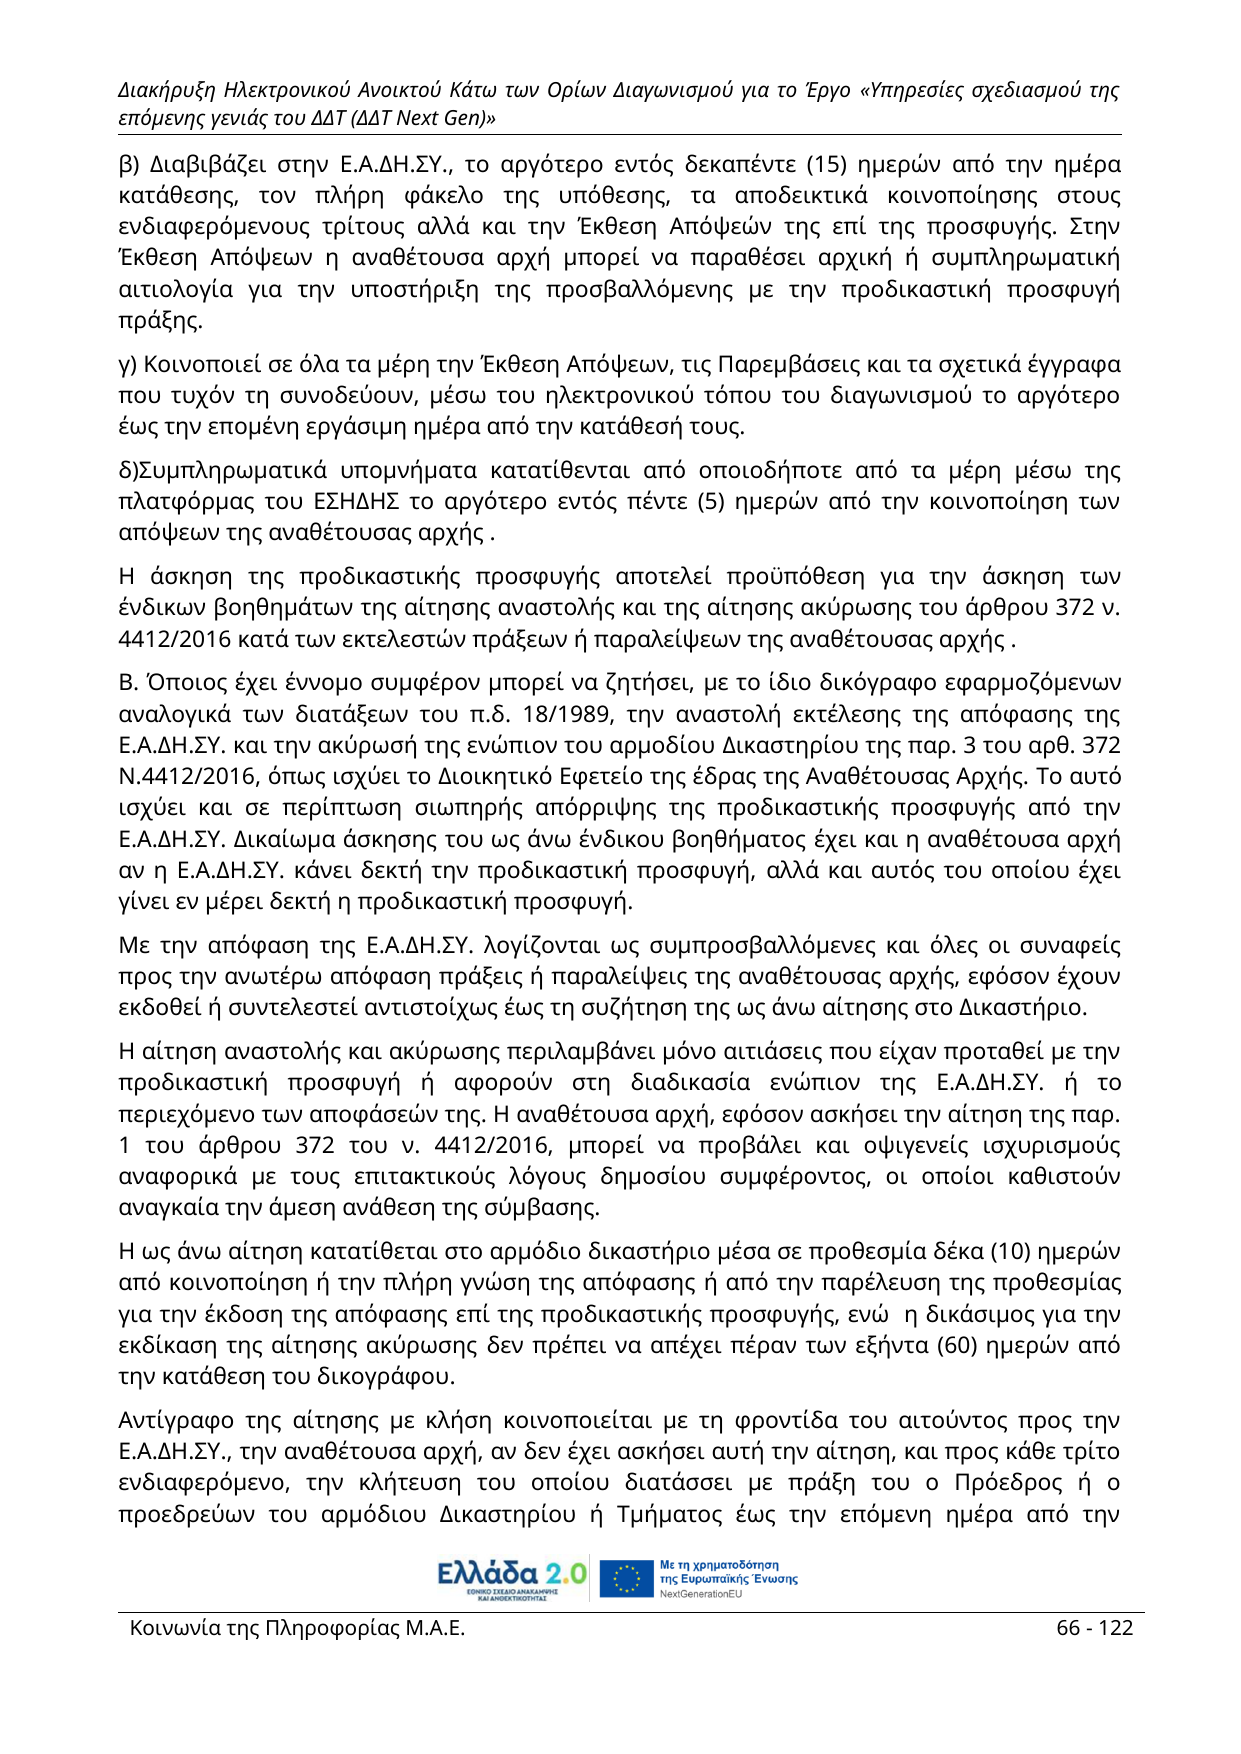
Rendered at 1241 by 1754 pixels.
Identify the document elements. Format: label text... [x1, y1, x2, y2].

text Η ως άνω αίτηση κατατίθεται στο αρμόδιο δικαστήριο μέσα σε προθεσμία δέκα (10) ημερών από κοινοποίηση ή την πλήρη γνώση της απόφασης ή από την παρέλευση της προθεσμίας για την έκδοση της απόφασης επί της προδικαστικής προσφυγής, ενώ η δικάσιμος για την εκδίκαση της αίτησης ακύρωσης δεν πρέπει να απέχει πέραν των εξήντα (60) ημερών από την κατάθεση του δικογράφου. [118, 1235, 1122, 1391]
text Η αίτηση αναστολής και ακύρωσης περιλαμβάνει μόνο αιτιάσεις που είχαν προταθεί με την προδικαστική προσφυγή ή αφορούν στη διαδικασία ενώπιον της Ε.Α.ΔΗ.ΣΥ. ή το περιεχόμενο των αποφάσεών της. Η αναθέτουσα αρχή, εφόσον ασκήσει την αίτηση της παρ. 1 του άρθρου 372 του ν. 4412/2016, μπορεί να προβάλει και οψιγενείς ισχυρισμούς αναφορικά με τους επιτακτικούς λόγους δημοσίου συμφέροντος, οι οποίοι καθιστούν αναγκαία την άμεση ανάθεση της σύμβασης. [118, 1035, 1122, 1222]
text γ) Κοινοποιεί σε όλα τα μέρη την Έκθεση Απόψεων, τις Παρεμβάσεις και τα σχετικά έγγραφα που τυχόν τη συνοδεύουν, μέσω του ηλεκτρονικού τόπου του διαγωνισμού το αργότερο έως την επομένη εργάσιμη ημέρα από την κατάθεσή τους. [118, 347, 1122, 441]
picture [437, 1554, 804, 1602]
text Β. Όποιος έχει έννομο συμφέρον μπορεί να ζητήσει, με το ίδιο δικόγραφο εφαρμοζόμενων αναλογικά των διατάξεων του π.δ. 18/1989, την αναστολή εκτέλεσης της απόφασης της Ε.Α.ΔΗ.ΣΥ. και την ακύρωσή της ενώπιον του αρμοδίου Δικαστηρίου της παρ. 3 του αρθ. 372 Ν.4412/2016, όπως ισχύει το Διοικητικό Εφετείο της έδρας της Αναθέτουσας Αρχής. Το αυτό ισχύει και σε περίπτωση σιωπηρής απόρριψης της προδικαστικής προσφυγής από την Ε.Α.ΔΗ.ΣΥ. Δικαίωμα άσκησης του ως άνω ένδικου βοηθήματος έχει και η αναθέτουσα αρχή αν η Ε.Α.ΔΗ.ΣΥ. κάνει δεκτή την προδικαστική προσφυγή, αλλά και αυτός του οποίου έχει γίνει εν μέρει δεκτή η προδικαστική προσφυγή. [118, 666, 1122, 916]
text δ)Συμπληρωματικά υπομνήματα κατατίθενται από οποιοδήποτε από τα μέρη μέσω της πλατφόρμας του ΕΣΗΔΗΣ το αργότερο εντός πέντε (5) ημερών από την κοινοποίηση των απόψεων της αναθέτουσας αρχής . [118, 454, 1122, 547]
text β) Διαβιβάζει στην Ε.Α.ΔΗ.ΣΥ., το αργότερο εντός δεκαπέντε (15) ημερών από την ημέρα κατάθεσης, τον πλήρη φάκελο της υπόθεσης, τα αποδεικτικά κοινοποίησης στους ενδιαφερόμενους τρίτους αλλά και την Έκθεση Απόψεών της επί της προσφυγής. Στην Έκθεση Απόψεων η αναθέτουσα αρχή μπορεί να παραθέσει αρχική ή συμπληρωματική αιτιολογία για την υποστήριξη της προσβαλλόμενης με την προδικαστική προσφυγή πράξης. [118, 147, 1122, 335]
text Με την απόφαση της Ε.Α.ΔΗ.ΣΥ. λογίζονται ως συμπροσβαλλόμενες και όλες οι συναφείς προς την ανωτέρω απόφαση πράξεις ή παραλείψεις της αναθέτουσας αρχής, εφόσον έχουν εκδοθεί ή συντελεστεί αντιστοίχως έως τη συζήτηση της ως άνω αίτησης στο Δικαστήριο. [118, 929, 1122, 1022]
text Η άσκηση της προδικαστικής προσφυγής αποτελεί προϋπόθεση για την άσκηση των ένδικων βοηθημάτων της αίτησης αναστολής και της αίτησης ακύρωσης του άρθρου 372 ν. 4412/2016 κατά των εκτελεστών πράξεων ή παραλείψεων της αναθέτουσας αρχής . [118, 560, 1122, 654]
